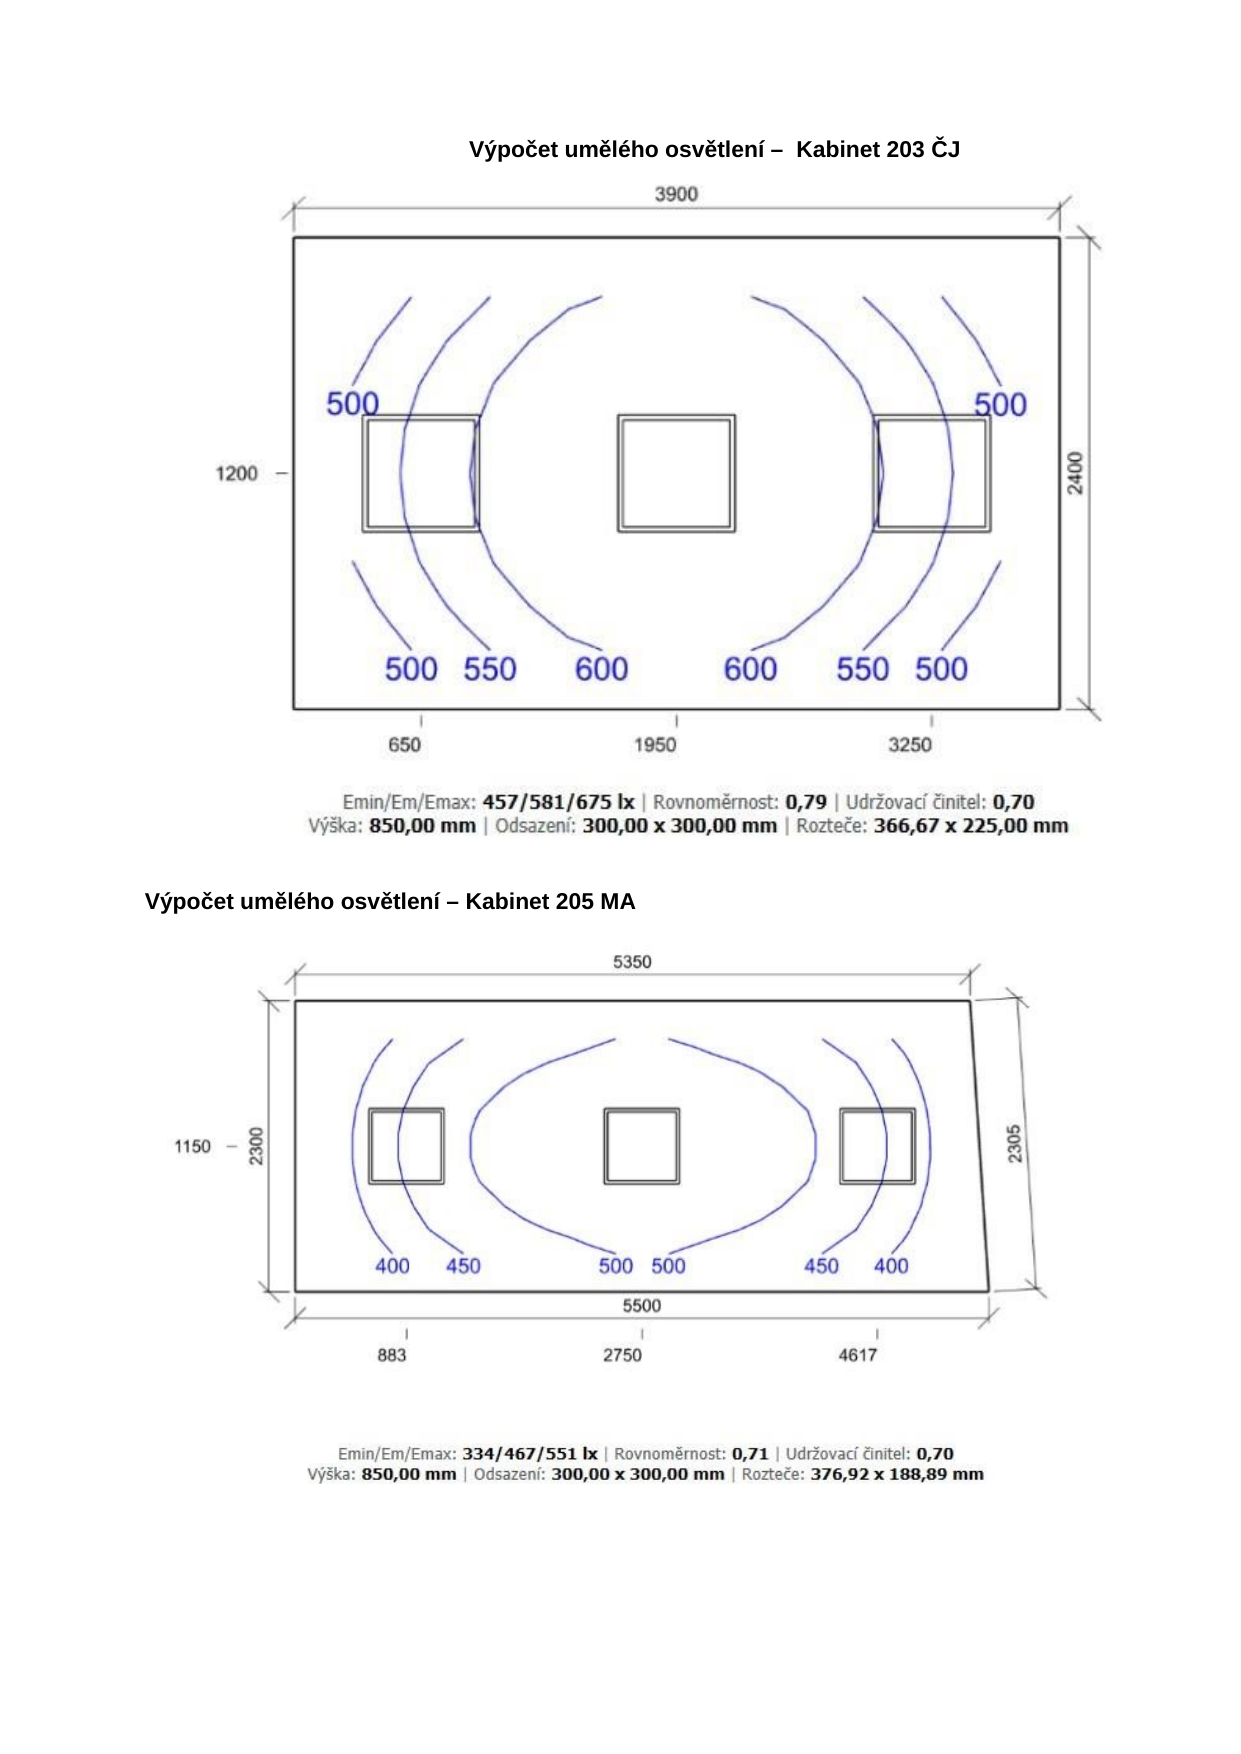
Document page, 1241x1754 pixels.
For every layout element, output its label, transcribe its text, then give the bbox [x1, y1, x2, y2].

text Výpočet umělého osvětlení – Kabinet 203 ČJ [469, 136, 1188, 162]
picture [166, 172, 1163, 839]
text Výpočet umělého osvětlení – Kabinet 205 MA [144, 888, 1188, 914]
picture [167, 925, 1189, 1485]
